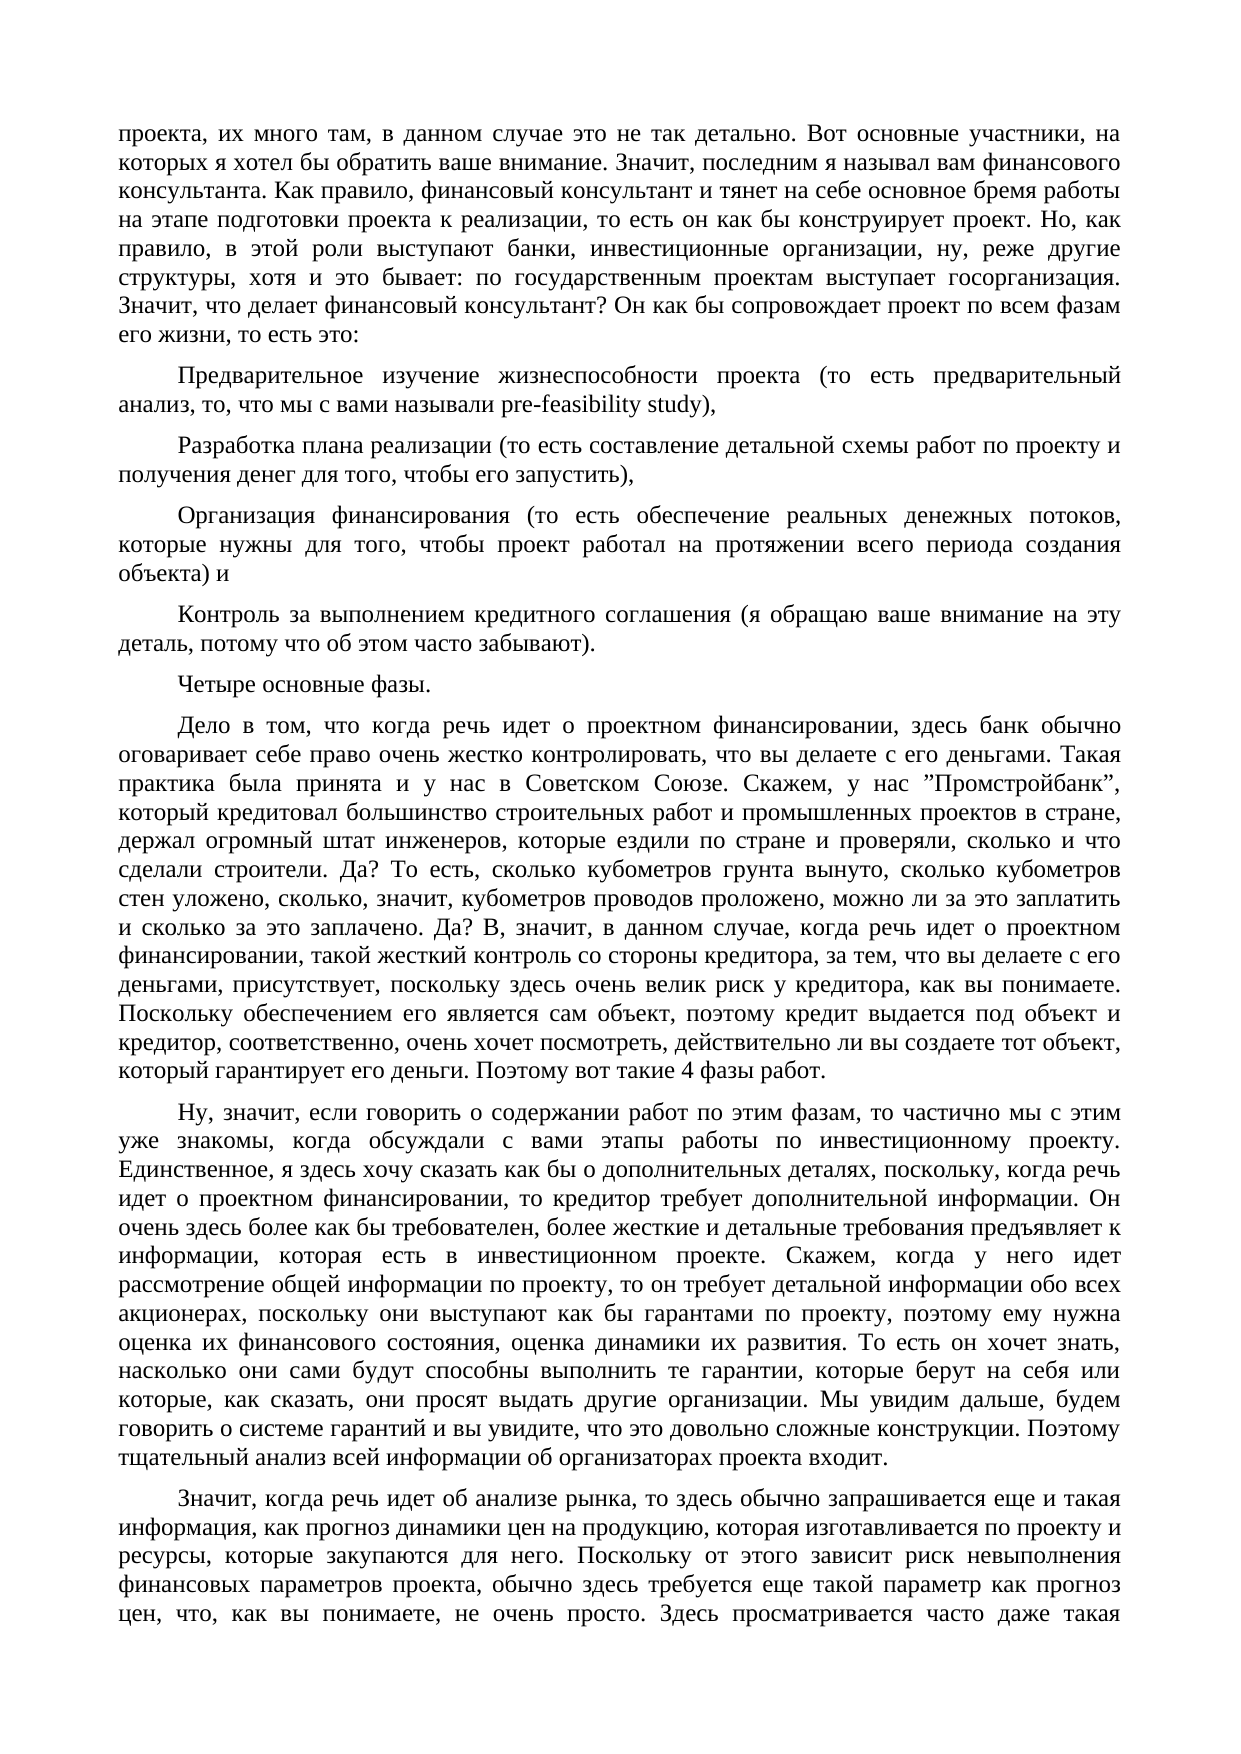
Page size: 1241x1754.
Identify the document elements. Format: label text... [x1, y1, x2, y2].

text Контроль за выполнением кредитного соглашения (я обращаю ваше внимание на эту деталь, потому что об этом часто забывают). [118, 599, 1122, 657]
text Предварительное изучение жизнеспособности проекта (то есть предварительный анализ, то, что мы с вами называли pre-feasibility study), [118, 361, 1122, 418]
text Четыре основные фазы. [118, 669, 1122, 698]
text Дело в том, что когда речь идет о проектном финансировании, здесь банк обычно оговаривает себе право очень жестко контролировать, что вы делаете с его деньгами. Такая практика была принята и у нас в Советском Союзе. Скажем, у нас ”Промстройбанк”, который кредитовал большинство строительных работ и промышленных проектов в стране, держал огромный штат инженеров, которые ездили по стране и проверяли, сколько и что сделали строители. Да? То есть, сколько кубометров грунта вынуто, сколько кубометров стен уложено, сколько, значит, кубометров проводов проложено, можно ли за это заплатить и сколько за это заплачено. Да? В, значит, в данном случае, когда речь идет о проектном финансировании, такой жесткий контроль со стороны кредитора, за тем, что вы делаете с его деньгами, присутствует, поскольку здесь очень велик риск у кредитора, как вы понимаете. Поскольку обеспечением его является сам объект, поэтому кредит выдается под объект и кредитор, соответственно, очень хочет посмотреть, действительно ли вы создаете тот объект, который гарантирует его деньги. Поэтому вот такие 4 фазы работ. [118, 711, 1122, 1084]
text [118, 1483, 1122, 1627]
text Ну, значит, если говорить о содержании работ по этим фазам, то частично мы с этим уже знакомы, когда обсуждали с вами этапы работы по инвестиционному проекту. Единственное, я здесь хочу сказать как бы о дополнительных деталях, поскольку, когда речь идет о проектном финансировании, то кредитор требует дополнительной информации. Он очень здесь более как бы требователен, более жесткие и детальные требования предъявляет к информации, которая есть в инвестиционном проекте. Скажем, когда у него идет рассмотрение общей информации по проекту, то он требует детальной информации обо всех акционерах, поскольку они выступают как бы гарантами по проекту, поэтому ему нужна оценка их финансового состояния, оценка динамики их развития. То есть он хочет знать, насколько они сами будут способны выполнить те гарантии, которые берут на себя или которые, как сказать, они просят выдать другие организации. Мы увидим дальше, будем говорить о системе гарантий и вы увидите, что это довольно сложные конструкции. Поэтому тщательный анализ всей информации об организаторах проекта входит. [118, 1097, 1122, 1471]
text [118, 118, 1122, 348]
text Разработка плана реализации (то есть составление детальной схемы работ по проекту и получения денег для того, чтобы его запустить), [118, 431, 1122, 488]
text Организация финансирования (то есть обеспечение реальных денежных потоков, которые нужны для того, чтобы проект работал на протяжении всего периода создания объекта) и [118, 501, 1122, 587]
